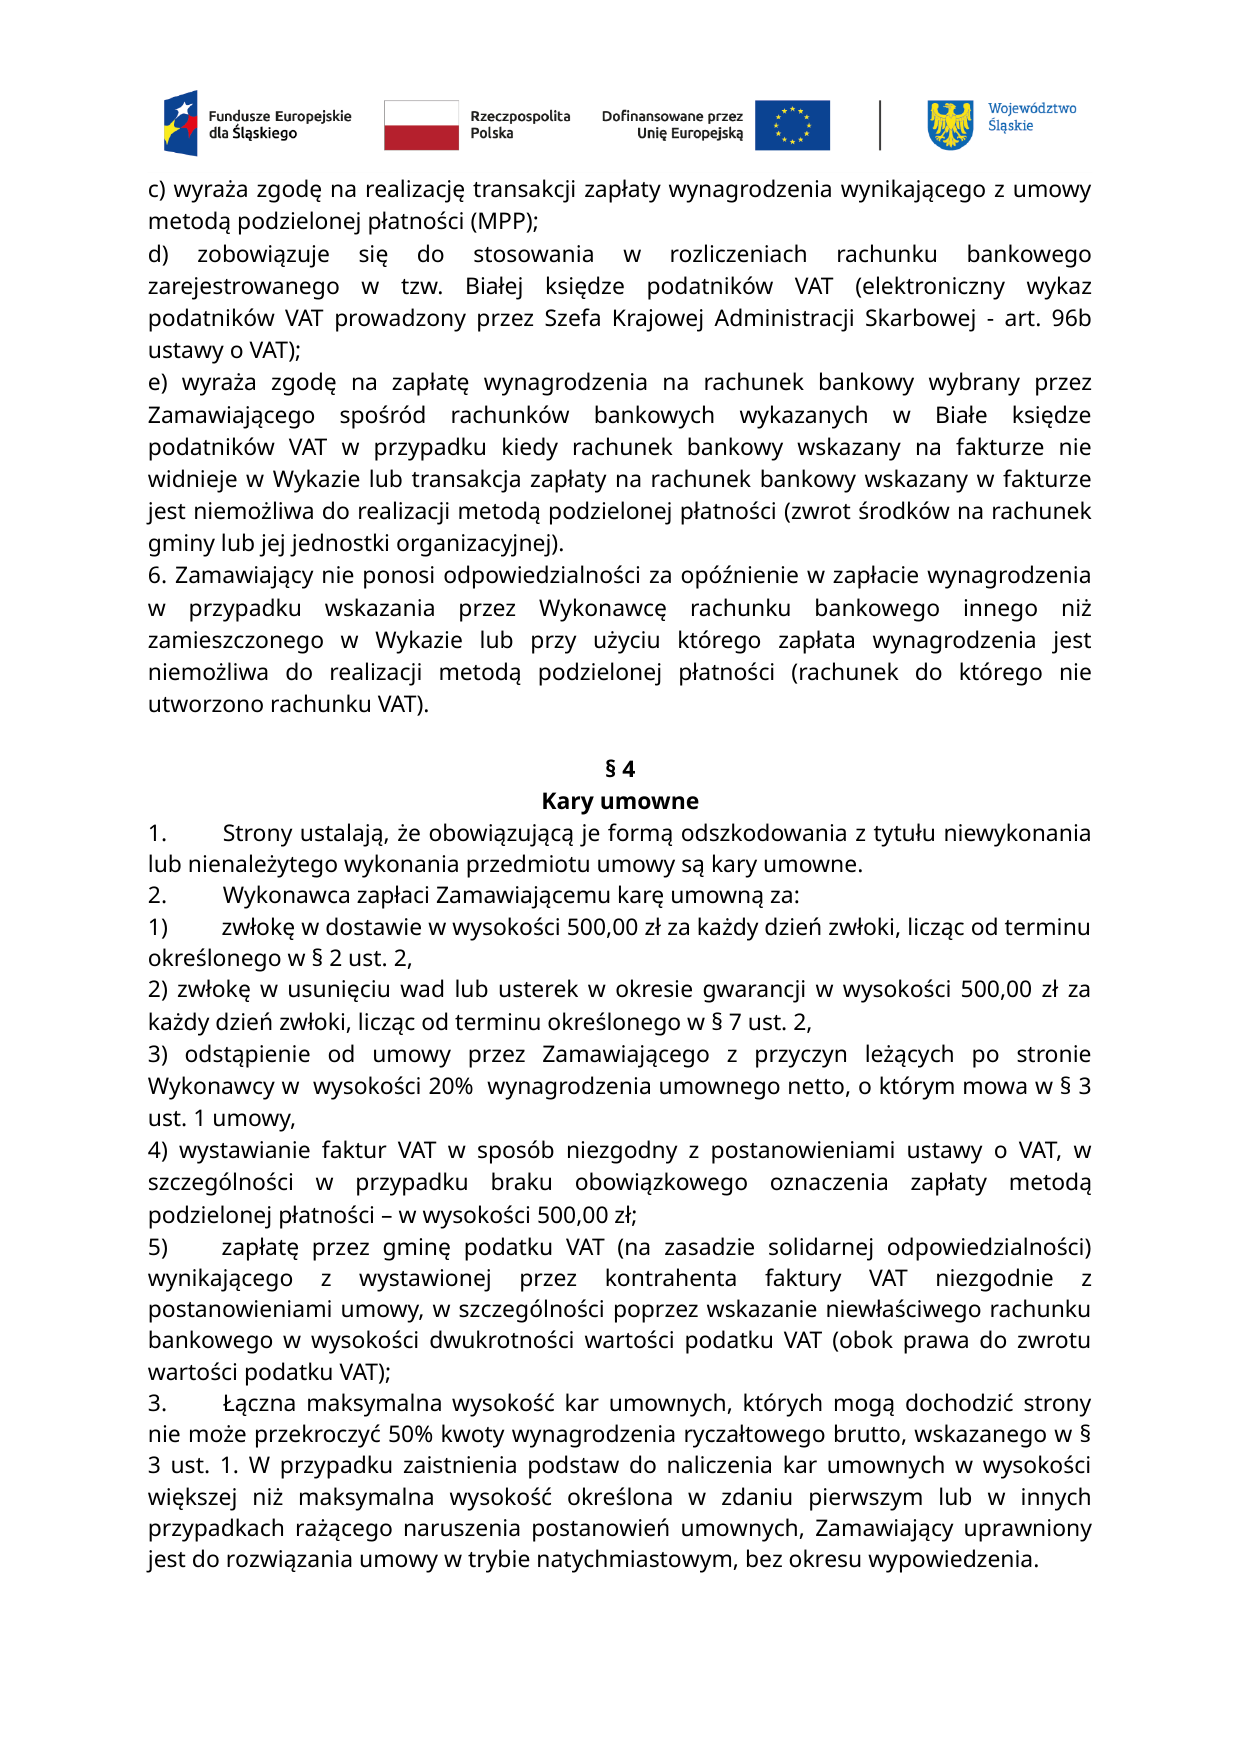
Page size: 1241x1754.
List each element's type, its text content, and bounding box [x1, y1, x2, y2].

list Łączna maksymalna wysokość kar umownych, których mogą dochodzić strony nie może przekroczyć 50% kwoty wynagrodzenia ryczałtowego brutto, wskazanego w § 3 ust. 1. W przypadku zaistnienia podstaw do naliczenia kar umownych w wysokości większej niż maksymalna wysokość określona w zdaniu pierwszym lub w innych przypadkach rażącego naruszenia postanowień umownych, Zamawiający uprawniony jest do rozwiązania umowy w trybie natychmiastowym, bez okresu wypowiedzenia. [148, 1387, 1093, 1574]
text 3) odstąpienie od umowy przez Zamawiającego z przyczyn leżących po stronie Wykonawcy w wysokości 20% wynagrodzenia umownego netto, o którym mowa w § 3 ust. 1 umowy, [148, 1038, 1093, 1133]
picture [147, 73, 1093, 173]
text § 4 [148, 753, 1093, 784]
list zapłatę przez gminę podatku VAT (na zasadzie solidarnej odpowiedzialności) wynikającego z wystawionej przez kontrahenta faktury VAT niezgodnie z postanowieniami umowy, w szczególności poprzez wskazanie niewłaściwego rachunku bankowego w wysokości dwukrotności wartości podatku VAT (obok prawa do zwrotu wartości podatku VAT); [148, 1231, 1093, 1387]
list zwłokę w dostawie w wysokości 500,00 zł za każdy dzień zwłoki, licząc od terminu określonego w § 2 ust. 2, [148, 911, 1093, 973]
text 6. Zamawiający nie ponosi odpowiedzialności za opóźnienie w zapłacie wynagrodzenia w przypadku wskazania przez Wykonawcę rachunku bankowego innego niż zamieszczonego w Wykazie lub przy użyciu którego zapłata wynagrodzenia jest niemożliwa do realizacji metodą podzielonej płatności (rachunek do którego nie utworzono rachunku VAT). [148, 559, 1093, 719]
text Kary umowne [148, 785, 1093, 816]
text e) wyraża zgodę na zapłatę wynagrodzenia na rachunek bankowy wybrany przez Zamawiającego spośród rachunków bankowych wykazanych w Białe księdze podatników VAT w przypadku kiedy rachunek bankowy wskazany na fakturze nie widnieje w Wykazie lub transakcja zapłaty na rachunek bankowy wskazany w fakturze jest niemożliwa do realizacji metodą podzielonej płatności (zwrot środków na rachunek gminy lub jej jednostki organizacyjnej). [148, 366, 1093, 558]
list Strony ustalają, że obowiązującą je formą odszkodowania z tytułu niewykonania lub nienależytego wykonania przedmiotu umowy są kary umowne. [148, 817, 1093, 879]
text 4) wystawianie faktur VAT w sposób niezgodny z postanowieniami ustawy o VAT, w szczególności w przypadku braku obowiązkowego oznaczenia zapłaty metodą podzielonej płatności – w wysokości 500,00 zł; [148, 1134, 1093, 1230]
text 2) zwłokę w usunięciu wad lub usterek w okresie gwarancji w wysokości 500,00 zł za każdy dzień zwłoki, licząc od terminu określonego w § 7 ust. 2, [148, 973, 1093, 1037]
text d) zobowiązuje się do stosowania w rozliczeniach rachunku bankowego zarejestrowanego w tzw. Białej księdze podatników VAT (elektroniczny wykaz podatników VAT prowadzony przez Szefa Krajowej Administracji Skarbowej - art. 96b ustawy o VAT); [148, 238, 1093, 365]
list Wykonawca zapłaci Zamawiającemu karę umowną za: [148, 879, 1093, 911]
text c) wyraża zgodę na realizację transakcji zapłaty wynagrodzenia wynikającego z umowy metodą podzielonej płatności (MPP); [148, 173, 1093, 236]
